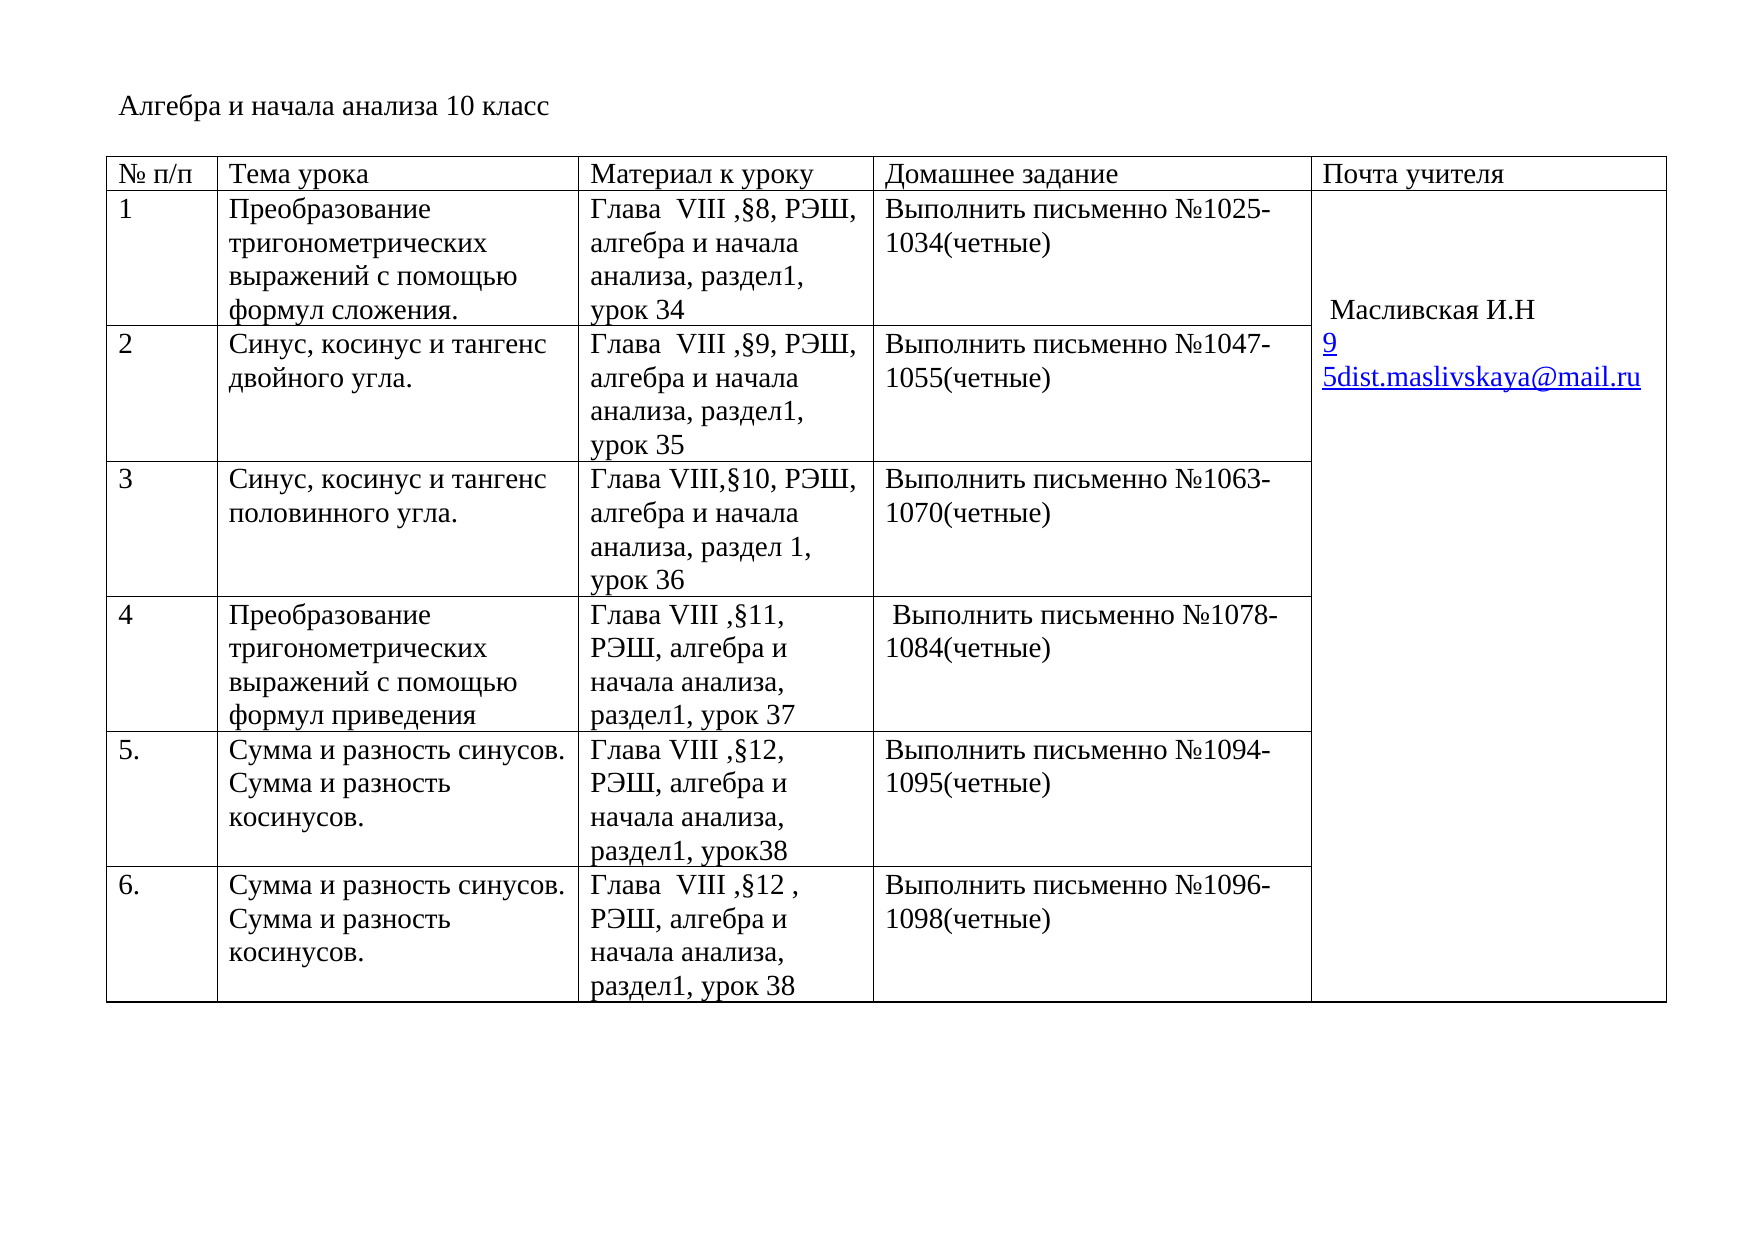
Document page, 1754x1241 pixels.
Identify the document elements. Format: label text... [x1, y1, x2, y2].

table_cell 5. [107, 732, 217, 866]
table_cell Выполнить письменно №1063-1070(четные) [874, 462, 1311, 596]
table_cell Выполнить письменно №1025-1034(четные) [874, 191, 1311, 325]
table_cell Глава VIII ,§12, РЭШ, алгебра и начала анализа, раздел1, урок38 [579, 732, 873, 866]
table_cell 2 [107, 326, 217, 461]
table_header № п/п [107, 157, 217, 190]
table_header Материал к уроку [579, 157, 873, 190]
text Алгебра и начала анализа 10 класс [118, 88, 1636, 122]
table_cell Выполнить письменно №1094-1095(четные) [874, 732, 1311, 866]
table_header Почта учителя [1312, 157, 1666, 190]
table_cell 6. [107, 867, 217, 1001]
table_cell Выполнить письменно №1096-1098(четные) [874, 867, 1311, 1001]
table_cell Выполнить письменно №1047-1055(четные) [874, 326, 1311, 461]
table_cell Преобразование тригонометрических выражений с помощью формул приведения [218, 597, 578, 731]
table_cell 4 [107, 597, 217, 731]
table_cell Глава VIII ,§9, РЭШ, алгебра и начала анализа, раздел1, урок 35 [579, 326, 873, 461]
table_cell 3 [107, 462, 217, 596]
table_cell Глава VIII ,§12 , РЭШ, алгебра и начала анализа, раздел1, урок 38 [579, 867, 873, 1001]
table_cell Глава VIII ,§8, РЭШ, алгебра и начала анализа, раздел1, урок 34 [579, 191, 873, 325]
table_cell Сумма и разность синусов. Сумма и разность косинусов. [218, 732, 578, 866]
table_cell Преобразование тригонометрических выражений с помощью формул сложения. [218, 191, 578, 325]
table_cell Глава VIII,§10, РЭШ, алгебра и начала анализа, раздел 1, урок 36 [579, 462, 873, 596]
table_cell Синус, косинус и тангенс двойного угла. [218, 326, 578, 461]
table_header Домашнее задание [874, 157, 1311, 190]
table_cell 1 [107, 191, 217, 325]
table_cell Масливская И.Н 95dist.maslivskaya@mail.ru [1312, 191, 1666, 1001]
table_header Тема урока [218, 157, 578, 190]
table_cell Глава VIII ,§11, РЭШ, алгебра и начала анализа, раздел1, урок 37 [579, 597, 873, 731]
table_cell Выполнить письменно №1078-1084(четные) [874, 597, 1311, 731]
table_cell Синус, косинус и тангенс половинного угла. [218, 462, 578, 596]
table_cell Сумма и разность синусов. Сумма и разность косинусов. [218, 867, 578, 1001]
